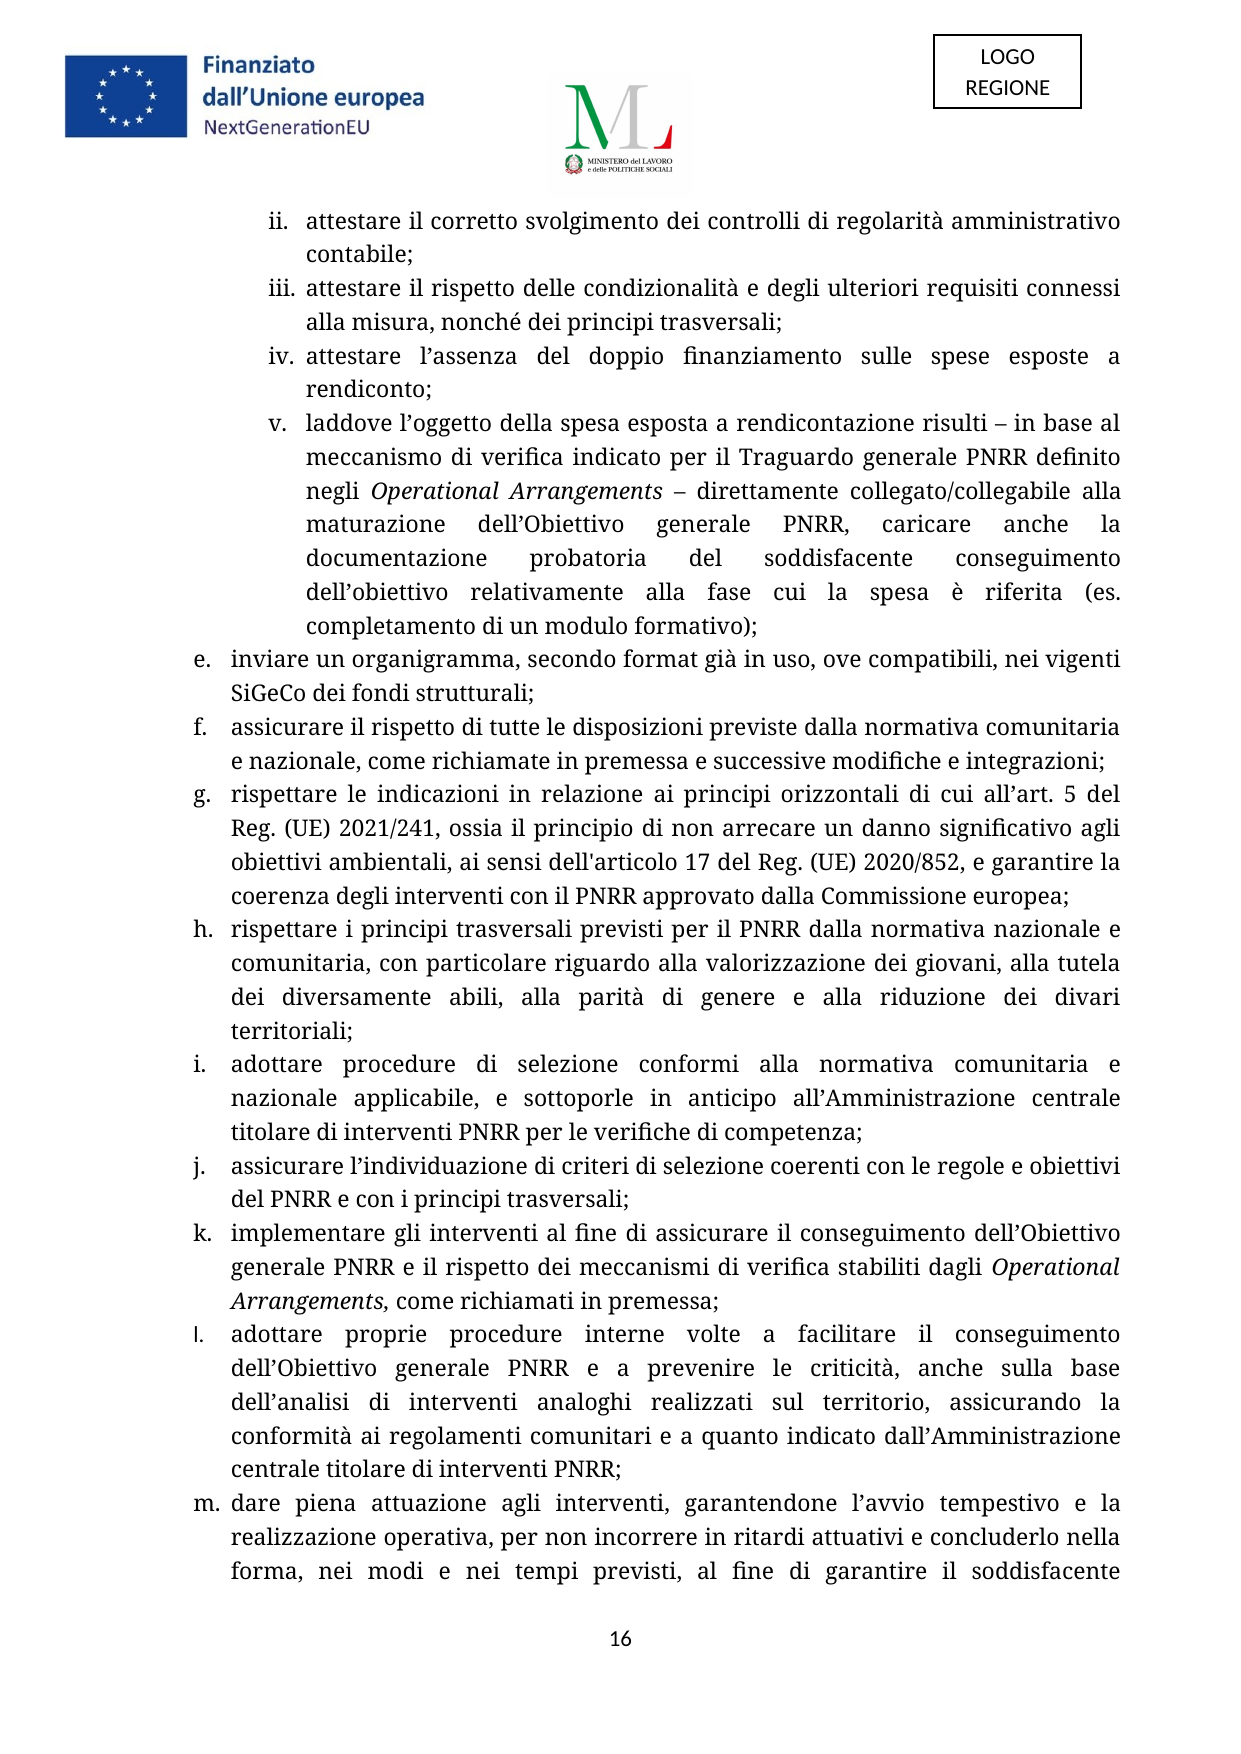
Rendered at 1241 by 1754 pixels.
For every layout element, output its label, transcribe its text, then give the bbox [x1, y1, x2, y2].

list adottare procedure di selezione conformi alla normativa comunitaria e nazionale applicabile, e sottoporle in anticipo all’Amministrazione centrale titolare di interventi PNRR per le verifiche di competenza; [193, 1048, 1122, 1147]
picture [545, 73, 694, 198]
list rispettare i principi trasversali previsti per il PNRR dalla normativa nazionale e comunitaria, con particolare riguardo alla valorizzazione dei giovani, alla tutela dei diversamente abili, alla parità di genere e alla riduzione dei divari territoriali; [193, 913, 1122, 1046]
list assicurare il rispetto di tutte le disposizioni previste dalla normativa comunitaria e nazionale, come richiamate in premessa e successive modifiche e integrazioni; [193, 711, 1122, 776]
list attestare l’assenza del doppio finanziamento sulle spese esposte a rendiconto; [268, 339, 1122, 404]
list rispettare le indicazioni in relazione ai principi orizzontali di cui all’art. 5 del Reg. (UE) 2021/241, ossia il principio di non arrecare un danno significativo agli obiettivi ambientali, ai sensi dell'articolo 17 del Reg. (UE) 2020/852, e garantire la coerenza degli interventi con il PNRR approvato dalla Commissione europea; [193, 778, 1122, 911]
list implementare gli interventi al fine di assicurare il conseguimento dell’Obiettivo generale PNRR e il rispetto dei meccanismi di verifica stabiliti dagli Operational Arrangements, come richiamati in premessa; [193, 1217, 1122, 1316]
list inviare un organigramma, secondo format già in uso, ove compatibili, nei vigenti SiGeCo dei fondi strutturali; [193, 643, 1122, 708]
list laddove l’oggetto della spesa esposta a rendicontazione risulti – in base al meccanismo di verifica indicato per il Traguardo generale PNRR definito negli Operational Arrangements – direttamente collegato/collegabile alla maturazione dell’Obiettivo generale PNRR, caricare anche la documentazione probatoria del soddisfacente conseguimento dell’obiettivo relativamente alla fase cui la spesa è riferita (es. completamento di un modulo formativo); [268, 407, 1122, 641]
list attestare il corretto svolgimento dei controlli di regolarità amministrativo contabile; [268, 204, 1122, 269]
picture [63, 45, 434, 140]
list adottare proprie procedure interne volte a facilitare il conseguimento dell’Obiettivo generale PNRR e a prevenire le criticità, anche sulla base dell’analisi di interventi analoghi realizzati sul territorio, assicurando la conformità ai regolamenti comunitari e a quanto indicato dall’Amministrazione centrale titolare di interventi PNRR; [193, 1318, 1122, 1484]
list assicurare l’individuazione di criteri di selezione coerenti con le regole e obiettivi del PNRR e con i principi trasversali; [193, 1149, 1122, 1214]
list attestare il rispetto delle condizionalità e degli ulteriori requisiti connessi alla misura, nonché dei principi trasversali; [268, 272, 1122, 337]
